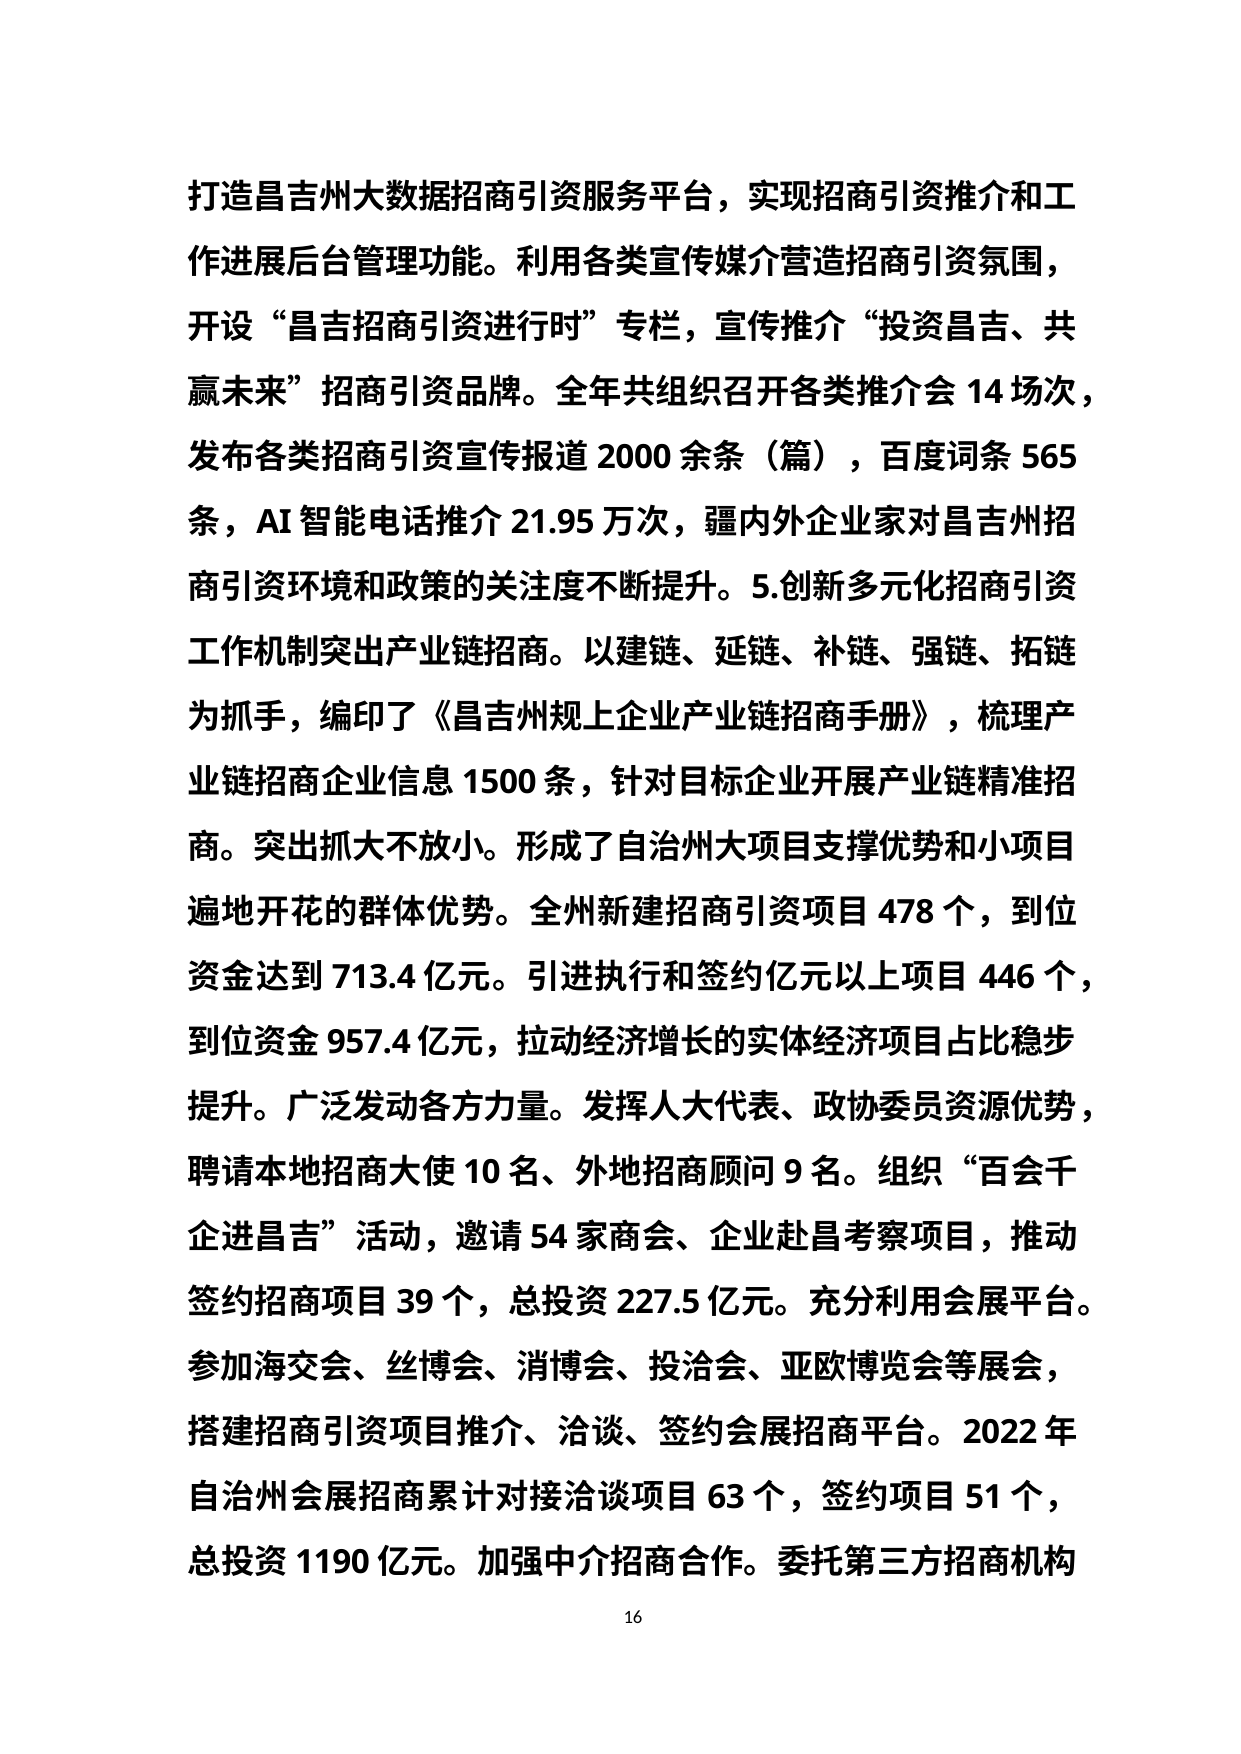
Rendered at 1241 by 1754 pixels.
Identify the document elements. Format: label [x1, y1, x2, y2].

text [187, 162, 1078, 1592]
